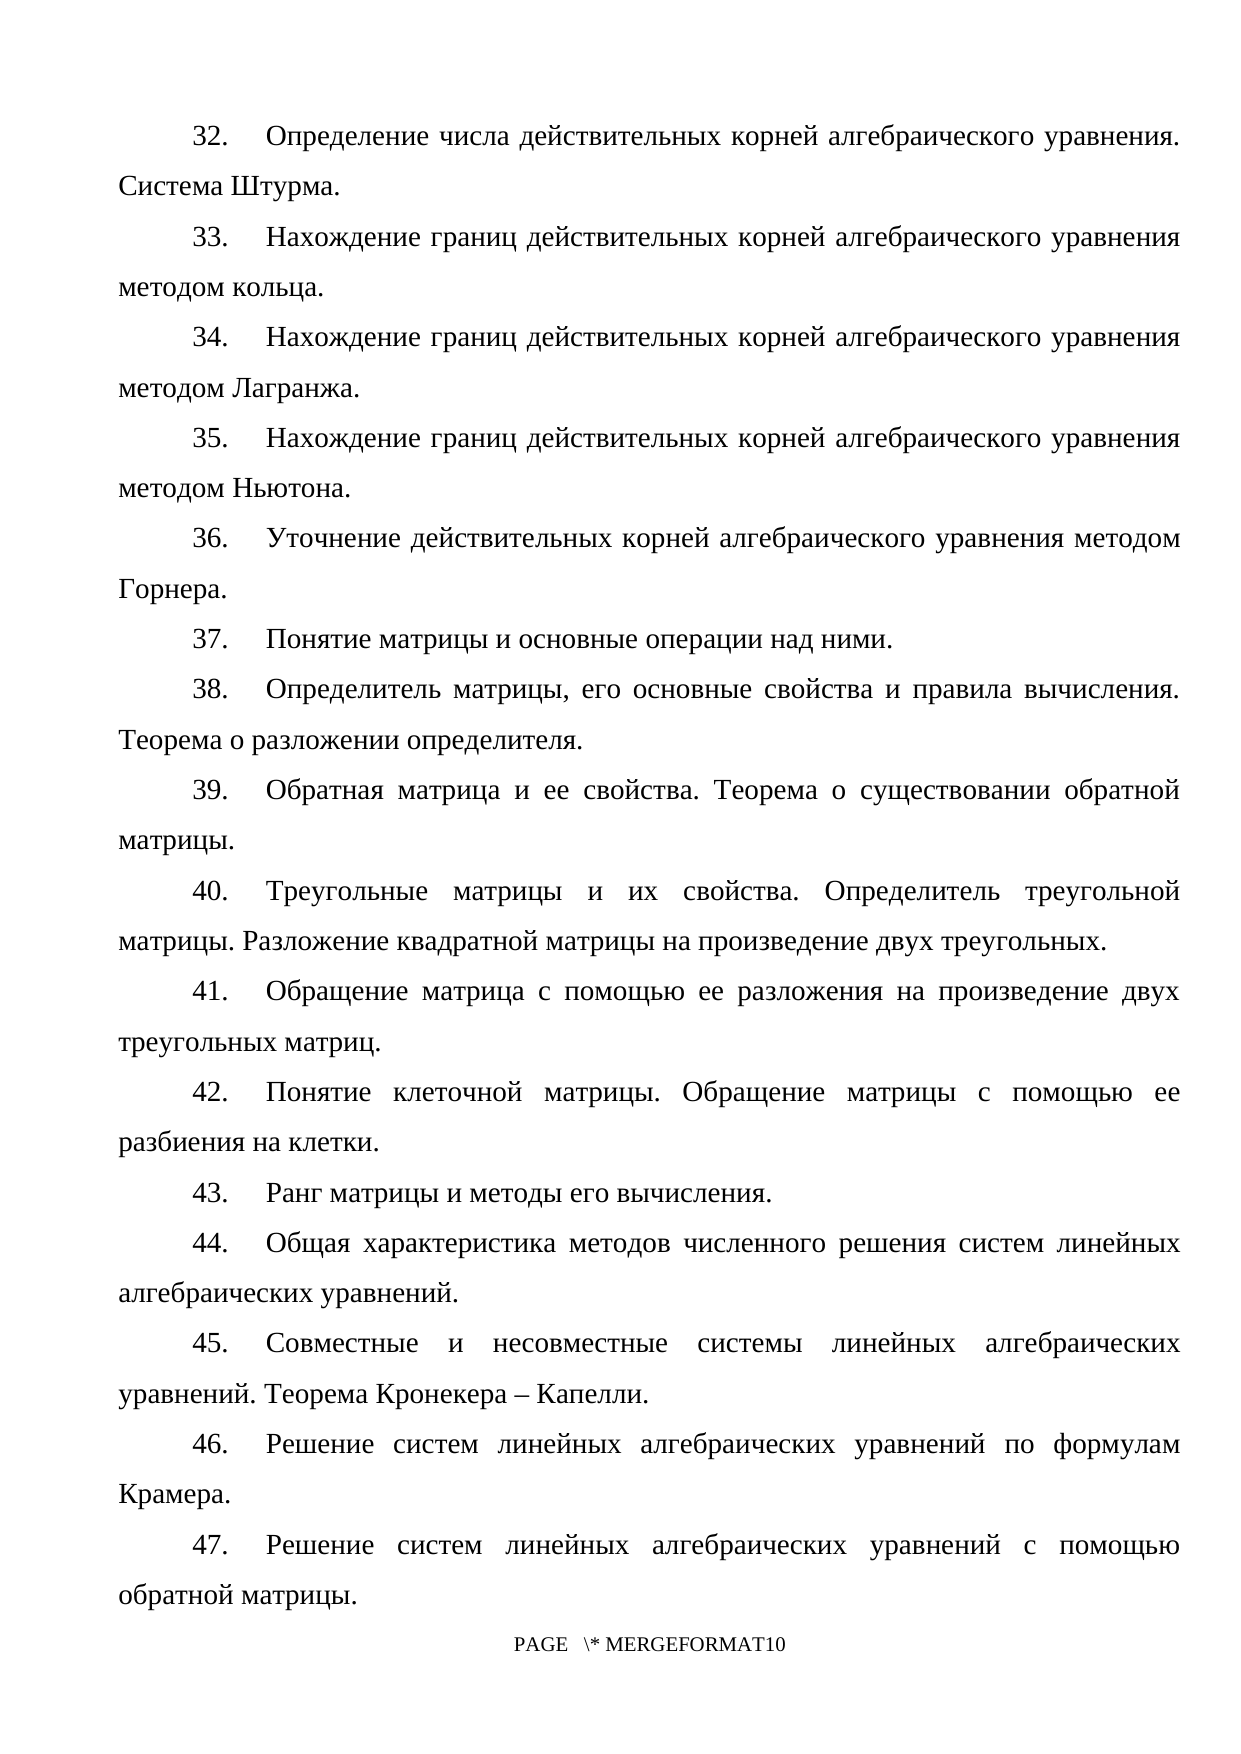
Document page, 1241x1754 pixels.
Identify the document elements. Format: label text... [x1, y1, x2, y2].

list Нахождение границ действительных корней алгебраического уравнения методом Лагранжа. [118, 319, 1181, 403]
list Нахождение границ действительных корней алгебраического уравнения методом кольца. [118, 219, 1181, 303]
list Определитель матрицы, его основные свойства и правила вычисления. Теорема о разложении определителя. [118, 672, 1181, 755]
list Нахождение границ действительных корней алгебраического уравнения методом Ньютона. [118, 420, 1181, 504]
list Определение числа действительных корней алгебраического уравнения. Система Штурма. [118, 118, 1181, 202]
list Решение систем линейных алгебраических уравнений по формулам Крамера. [118, 1426, 1181, 1510]
list Уточнение действительных корней алгебраического уравнения методом Горнера. [118, 521, 1181, 604]
list Обратная матрица и ее свойства. Теорема о существовании обратной матрицы. [118, 772, 1181, 856]
list Понятие матрицы и основные операции над ними. [118, 621, 1181, 655]
list Совместные и несовместные системы линейных алгебраических уравнений. Теорема Кронекера – Капелли. [118, 1326, 1181, 1409]
list Ранг матрицы и методы его вычисления. [118, 1175, 1181, 1208]
list Треугольные матрицы и их свойства. Определитель треугольной матрицы. Разложение квадратной матрицы на произведение двух треугольных. [118, 873, 1181, 957]
list Решение систем линейных алгебраических уравнений с помощью обратной матрицы. [118, 1527, 1181, 1611]
list Общая характеристика методов численного решения систем линейных алгебраических уравнений. [118, 1225, 1181, 1309]
list Обращение матрица с помощью ее разложения на произведение двух треугольных матриц. [118, 973, 1181, 1057]
list Понятие клеточной матрицы. Обращение матрицы с помощью ее разбиения на клетки. [118, 1074, 1181, 1158]
